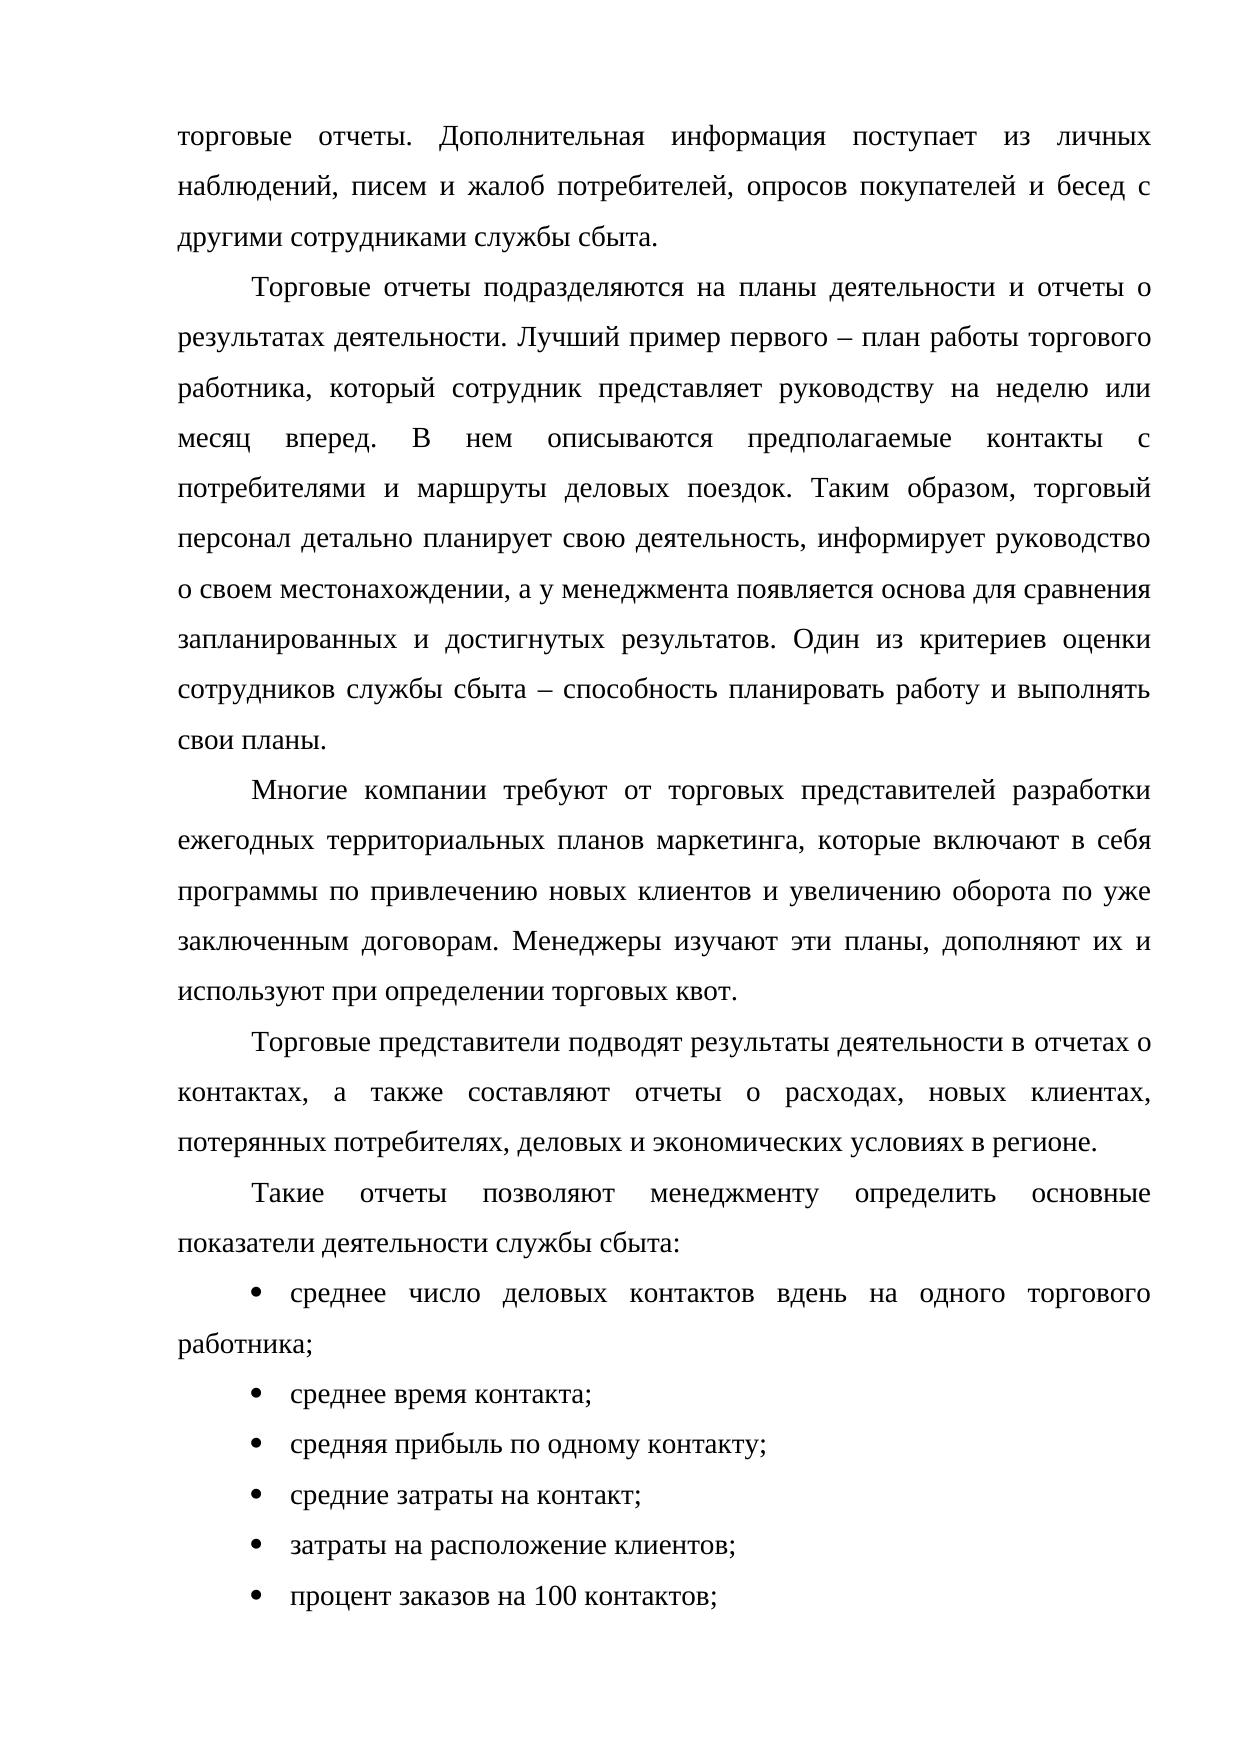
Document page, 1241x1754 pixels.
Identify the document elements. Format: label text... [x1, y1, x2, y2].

list процент заказов на 100 контактов; [177, 1578, 1152, 1611]
list среднее число деловых контактов вдень на одного торгового работника; [177, 1275, 1152, 1359]
text Торговые отчеты подразделяются на планы деятельности и отчеты о результатах деятельности. Лучший пример первого – план работы торгового работника, который сотрудник представляет руководству на неделю или месяц вперед. В нем описываются предполагаемые контакты с потребителями и маршруты деловых поездок. Таким образом, торговый персонал детально планирует свою деятельность, информирует руководство о своем местонахождении, а у менеджмента появляется основа для сравнения запланированных и достигнутых результатов. Один из критериев оценки сотрудников службы сбыта – способность планировать работу и выполнять свои планы. [177, 269, 1152, 755]
list среднее время контакта; [177, 1376, 1152, 1410]
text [177, 118, 1152, 252]
text Торговые представители подводят результаты деятельности в отчетах о контактах, а также составляют отчеты о расходах, новых клиентах, потерянных потребителях, деловых и экономических условиях в регионе. [177, 1024, 1152, 1158]
text Многие компании требуют от торговых представителей разработки ежегодных территориальных планов маркетинга, которые включают в себя программы по привлечению новых клиентов и увеличению оборота по уже заключенным договорам. Менеджеры изучают эти планы, дополняют их и используют при определении торговых квот. [177, 772, 1152, 1007]
list средняя прибыль по одному контакту; [177, 1426, 1152, 1460]
list средние затраты на контакт; [177, 1477, 1152, 1511]
text Такие отчеты позволяют менеджменту определить основные показатели деятельности службы сбыта: [177, 1175, 1152, 1258]
list затраты на расположение клиентов; [177, 1527, 1152, 1561]
